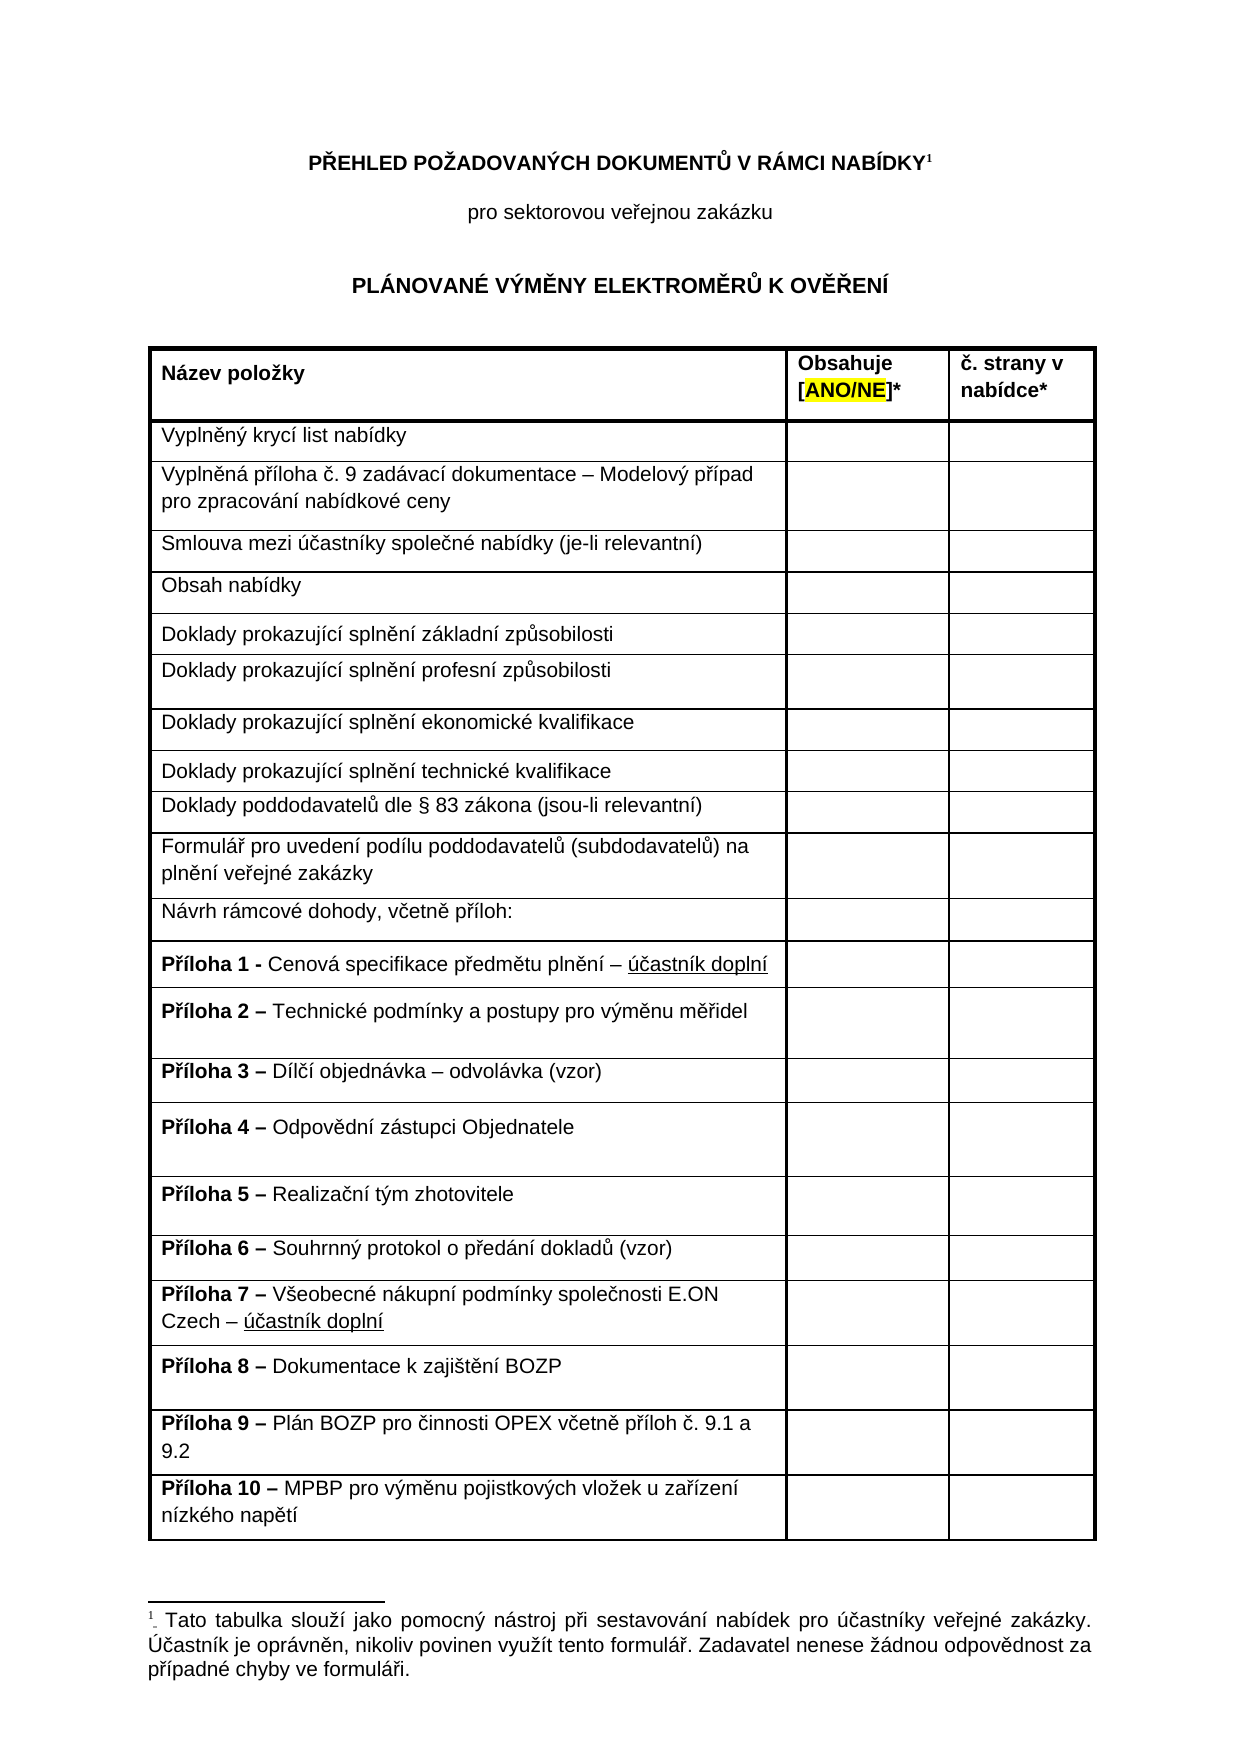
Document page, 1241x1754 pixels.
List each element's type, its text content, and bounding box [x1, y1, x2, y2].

table_cell [950, 1059, 1093, 1102]
table_cell [788, 942, 948, 987]
table_cell [950, 988, 1093, 1058]
table_cell [950, 462, 1093, 530]
table_cell [788, 1411, 948, 1474]
table_header Obsahuje [ANO/NE]* [788, 351, 948, 419]
text pro sektorovou veřejnou zakázku [148, 199, 1093, 223]
table_cell [950, 423, 1093, 461]
table_cell [788, 710, 948, 749]
table_cell [950, 899, 1093, 940]
table_cell Obsah nabídky [152, 573, 785, 612]
table_cell [950, 792, 1093, 832]
table_cell [788, 1346, 948, 1409]
table_cell Příloha 7 – Všeobecné nákupní podmínky společnosti E.ON Czech – účastník doplní [152, 1281, 785, 1344]
table_cell Vyplněná příloha č. 9 zadávací dokumentace – Modelový případ pro zpracování nabídkové ceny [152, 462, 785, 530]
table_cell Smlouva mezi účastníky společné nabídky (je-li relevantní) [152, 531, 785, 571]
table_cell Příloha 2 – Technické podmínky a postupy pro výměnu měřidel [152, 988, 785, 1058]
table_cell [950, 1476, 1093, 1539]
table_cell Formulář pro uvedení podílu poddodavatelů (subdodavatelů) na plnění veřejné zakázky [152, 834, 785, 898]
table_cell [788, 1103, 948, 1176]
table_cell Příloha 3 – Dílčí objednávka – odvolávka (vzor) [152, 1059, 785, 1102]
table_cell Doklady prokazující splnění profesní způsobilosti [152, 655, 785, 708]
table_cell [950, 834, 1093, 898]
table_cell [788, 462, 948, 530]
table_cell [788, 1476, 948, 1539]
table_cell Příloha 8 – Dokumentace k zajištění BOZP [152, 1346, 785, 1409]
table_cell Doklady prokazující splnění technické kvalifikace [152, 751, 785, 791]
table_cell [788, 423, 948, 461]
table_cell [788, 834, 948, 898]
table_cell [950, 1103, 1093, 1176]
table_cell [788, 1059, 948, 1102]
table_cell Příloha 6 – Souhrnný protokol o předání dokladů (vzor) [152, 1236, 785, 1280]
table_cell [950, 1281, 1093, 1344]
table_cell Příloha 9 – Plán BOZP pro činnosti OPEX včetně příloh č. 9.1 a 9.2 [152, 1411, 785, 1474]
table_cell [788, 1281, 948, 1344]
table_cell [950, 655, 1093, 708]
table_cell [950, 942, 1093, 987]
table_header č. strany v nabídce* [950, 351, 1093, 419]
table_cell [788, 792, 948, 832]
table_cell Návrh rámcové dohody, včetně příloh: [152, 899, 785, 940]
table_cell [788, 614, 948, 654]
table_cell Doklady prokazující splnění základní způsobilosti [152, 614, 785, 654]
table_cell [950, 751, 1093, 791]
table_cell [950, 531, 1093, 571]
text Plánované výměny elektroměrů k ověření [148, 264, 1093, 298]
text PŘEHLED POŽADOVANÝCH DOKUMENTŮ V RÁMCI NABÍDKY [148, 151, 1093, 175]
table_cell [950, 1236, 1093, 1280]
table_cell Vyplněný krycí list nabídky [152, 423, 785, 461]
table_cell [788, 655, 948, 708]
table_cell [788, 1236, 948, 1280]
table_cell [950, 573, 1093, 612]
table_cell [788, 531, 948, 571]
table_cell Příloha 5 – Realizační tým zhotovitele [152, 1177, 785, 1235]
table_cell [788, 988, 948, 1058]
table_cell Doklady prokazující splnění ekonomické kvalifikace [152, 710, 785, 749]
table_cell [788, 1177, 948, 1235]
table_cell [950, 1411, 1093, 1474]
table_cell Doklady poddodavatelů dle § 83 zákona (jsou-li relevantní) [152, 792, 785, 832]
table_cell Příloha 10 – MPBP pro výměnu pojistkových vložek u zařízení nízkého napětí [152, 1476, 785, 1539]
table_header Název položky [152, 351, 785, 419]
table_cell Příloha 1 - Cenová specifikace předmětu plnění – účastník doplní [152, 942, 785, 987]
table_cell [950, 1177, 1093, 1235]
table_cell [788, 751, 948, 791]
table_cell [788, 573, 948, 612]
table_cell [788, 899, 948, 940]
table_cell [950, 1346, 1093, 1409]
table_cell Příloha 4 – Odpovědní zástupci Objednatele [152, 1103, 785, 1176]
table_cell [950, 614, 1093, 654]
table_cell [950, 710, 1093, 749]
